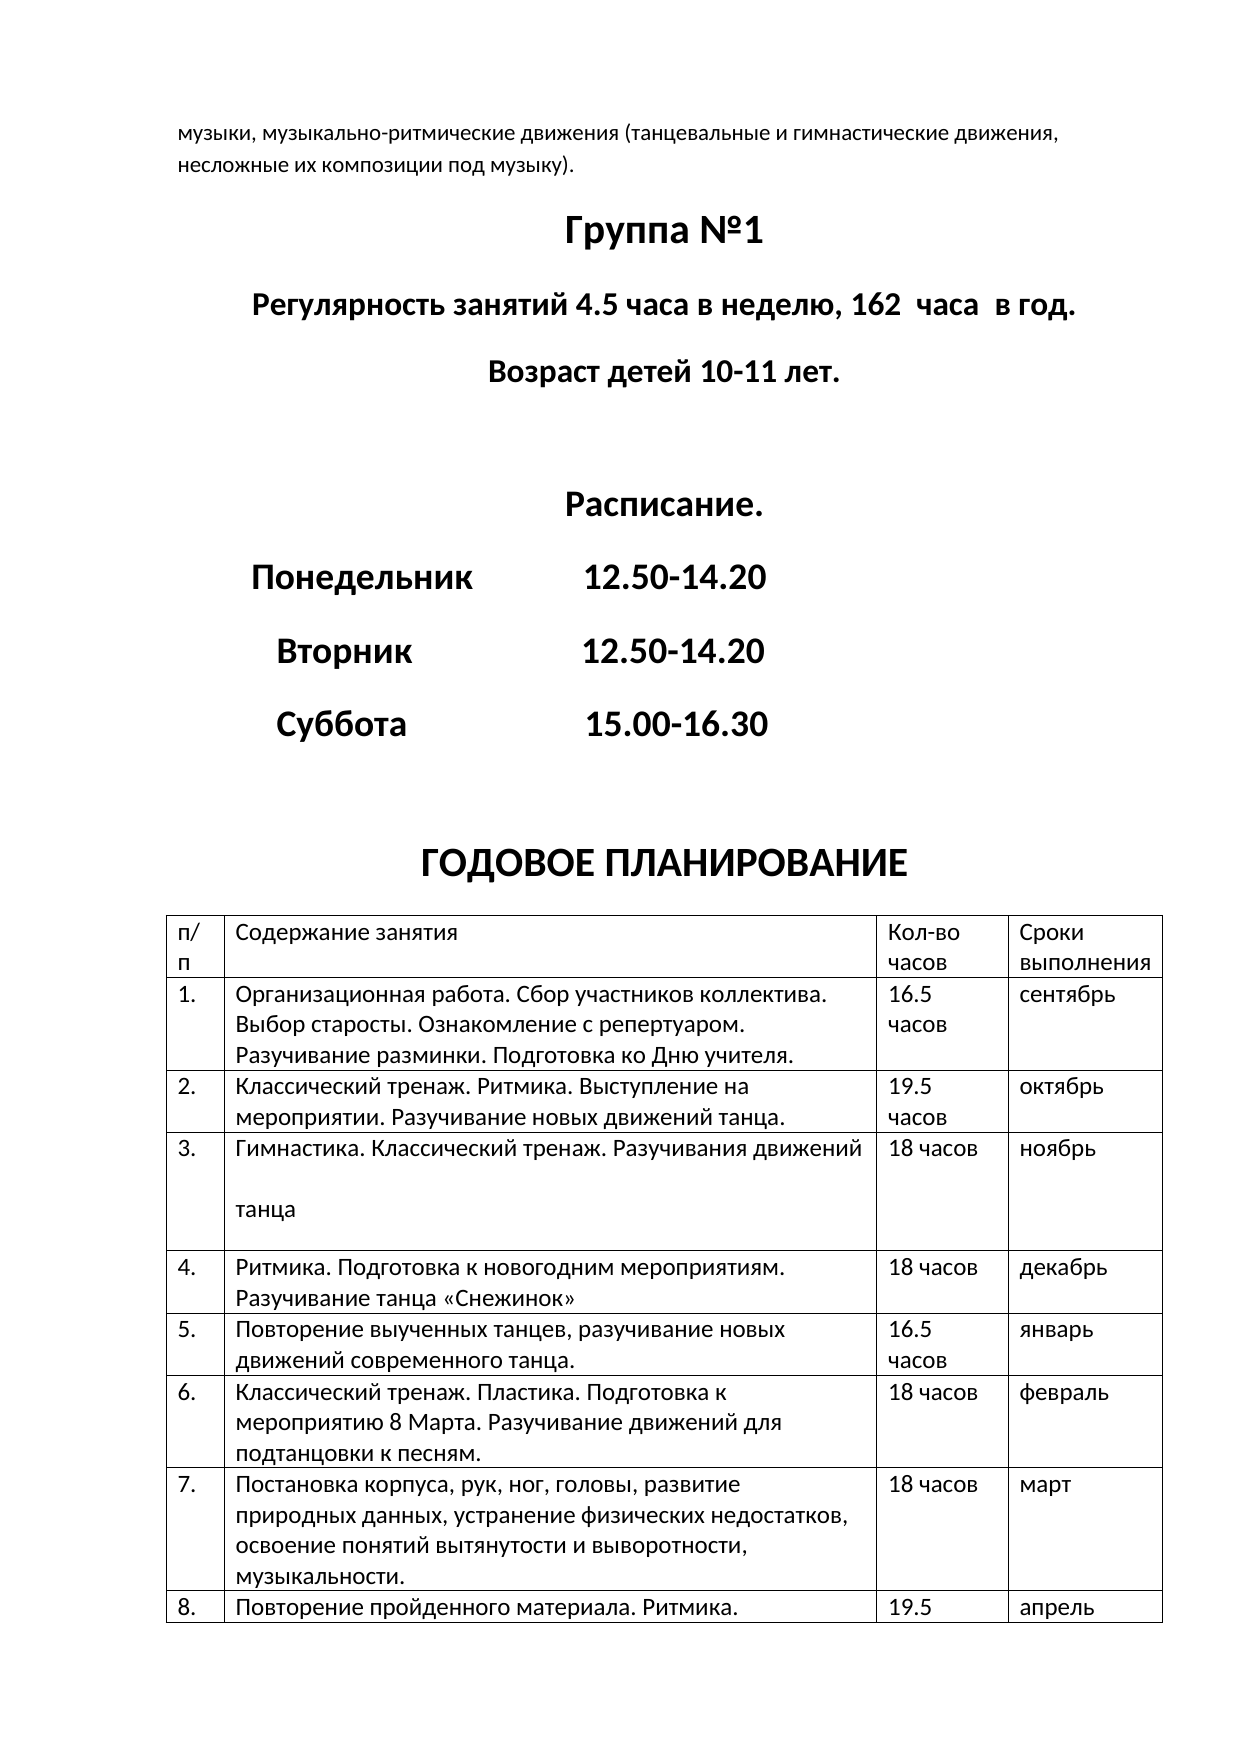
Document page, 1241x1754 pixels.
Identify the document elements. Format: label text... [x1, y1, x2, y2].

text Возраст детей 10-11 лет. [177, 350, 1152, 391]
table_cell декабрь [1009, 1251, 1162, 1312]
table_cell Организационная работа. Сбор участников коллектива. Выбор старосты. Ознакомление с репертуаром. Разучивание разминки. Подготовка ко Дню учителя. [225, 978, 876, 1069]
table_cell Классический тренаж. Пластика. Подготовка к мероприятию 8 Марта. Разучивание движений для подтанцовки к песням. [225, 1376, 876, 1467]
table_cell 18 часов [877, 1468, 1008, 1590]
text Суббота 15.00-16.30 [251, 700, 1152, 746]
table_cell 16.5 часов [877, 978, 1008, 1069]
table_cell 3. [167, 1133, 224, 1250]
table_cell 19.5 часов [877, 1071, 1008, 1132]
table_cell 16.5 часов [877, 1314, 1008, 1374]
table_cell 6. [167, 1376, 224, 1467]
table_cell 18 часов [877, 1133, 1008, 1250]
table_cell 18 часов [877, 1251, 1008, 1312]
text Вторник 12.50-14.20 [251, 627, 1152, 672]
table_header п/п [167, 916, 224, 977]
table_cell ноябрь [1009, 1133, 1162, 1250]
table_cell март [1009, 1468, 1162, 1590]
table_cell Повторение выученных танцев, разучивание новых движений современного танца. [225, 1314, 876, 1374]
text Группа №1 [177, 203, 1152, 254]
table_header Содержание занятия [225, 916, 876, 977]
table_cell октябрь [1009, 1071, 1162, 1132]
table_header Сроки выполнения [1009, 916, 1162, 977]
table_cell 8. [167, 1591, 224, 1622]
table_cell 1. [167, 978, 224, 1069]
text Расписание. [177, 479, 1152, 525]
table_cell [225, 1591, 876, 1622]
table_cell январь [1009, 1314, 1162, 1374]
table_cell 4. [167, 1251, 224, 1312]
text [177, 118, 1152, 178]
table_cell 7. [167, 1468, 224, 1590]
text ГОДОВОЕ ПЛАНИРОВАНИЕ [177, 836, 1152, 886]
text Понедельник 12.50-14.20 [251, 553, 1152, 599]
table_cell апрель [1009, 1591, 1162, 1622]
table_cell Классический тренаж. Ритмика. Выступление на мероприятии. Разучивание новых движений танца. [225, 1071, 876, 1132]
table_cell 18 часов [877, 1376, 1008, 1467]
table_cell 5. [167, 1314, 224, 1374]
table_header Кол-во часов [877, 916, 1008, 977]
table_cell Гимнастика. Классический тренаж. Разучивания движений танца [225, 1133, 876, 1250]
table_cell Ритмика. Подготовка к новогодним мероприятиям. Разучивание танца «Снежинок» [225, 1251, 876, 1312]
table_cell 2. [167, 1071, 224, 1132]
text Регулярность занятий 4.5 часа в неделю, 162 часа в год. [177, 283, 1152, 323]
table_cell сентябрь [1009, 978, 1162, 1069]
table_cell Постановка корпуса, рук, ног, головы, развитие природных данных, устранение физических недостатков, освоение понятий вытянутости и выворотности, музыкальности. [225, 1468, 876, 1590]
table_cell 19.5 часов [877, 1591, 1008, 1622]
table_cell февраль [1009, 1376, 1162, 1467]
